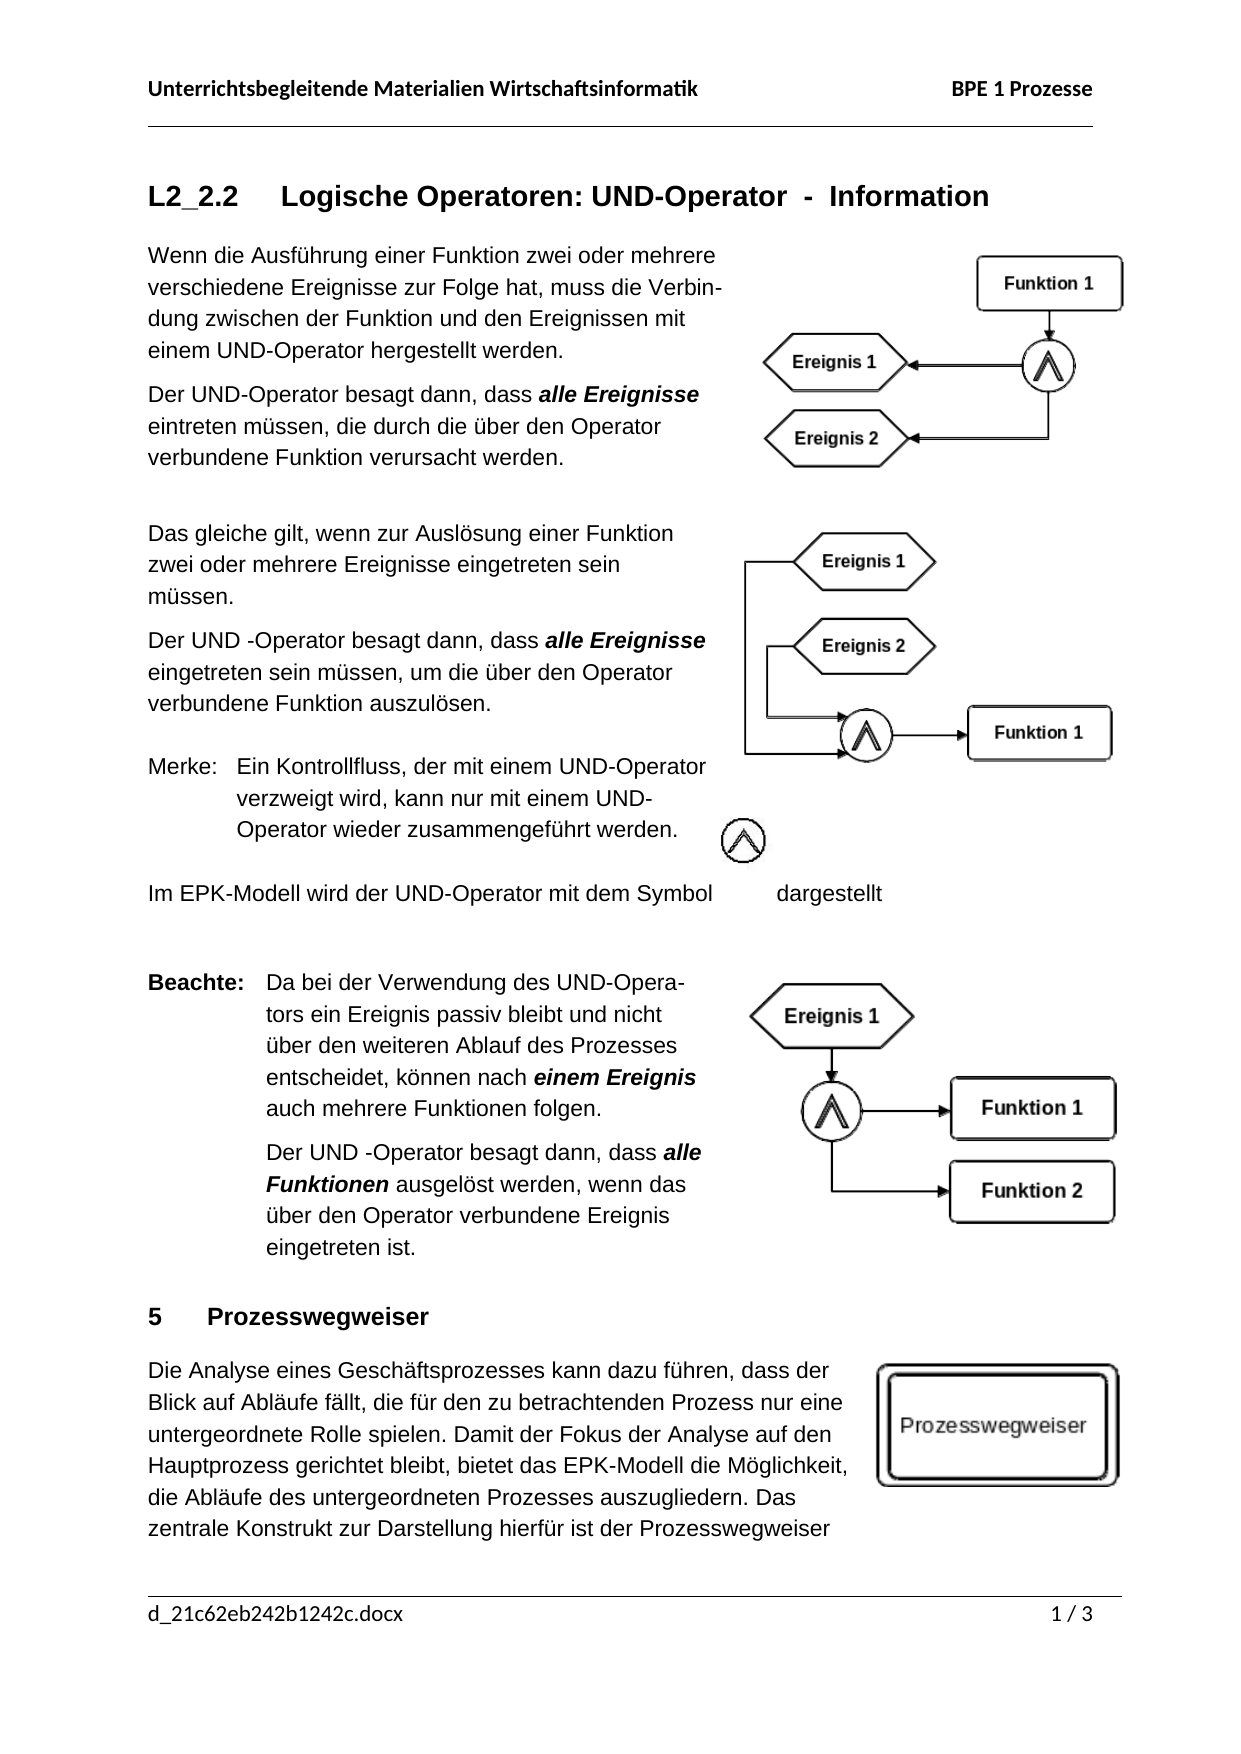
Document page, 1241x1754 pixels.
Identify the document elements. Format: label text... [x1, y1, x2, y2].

text 5 Prozesswegweiser [148, 1302, 1137, 1331]
text Die Analyse eines Geschäftsprozesses kann dazu führen, dass der Blick auf Abläufe fällt, die für den zu betrachtenden Prozess nur eine untergeordnete Rolle spielen. Damit der Fokus der Analyse auf den Hauptprozess gerichtet bleibt, bietet das EPK-Modell die Möglichkeit, die Abläufe des untergeordneten Prozesses auszugliedern. Das zentrale Konstrukt zur Darstellung hierfür ist der Prozesswegweiser [148, 1357, 1122, 1542]
text L2_2.2 Logische Operatoren: UND-Operator - Information [148, 179, 1122, 212]
table_header [720, 520, 1136, 879]
table_header Das gleiche gilt, wenn zur Auslösung einer Funktion zwei oder mehrere Ereignisse eingetreten sein müssen. Der UND -Operator besagt dann, dass alle Ereignisse eingetreten sein müssen, um die über den Operator verbundene Funktion auszulösen. Merke: Ein Kontrollfluss, der mit einem UND-Operator verzweigt wird, kann nur mit einem UND-Operator wieder zusammengeführt werden. [136, 520, 720, 879]
table_header Beachte: Da bei der Verwendung des UND-Operators ein Ereignis passiv bleibt und nicht über den weiteren Ablauf des Prozesses entscheidet, können nach einem Ereignis auch mehrere Funktionen folgen. Der UND -Operator besagt dann, dass alle Funktionen ausgelöst werden, wenn das über den Operator verbundene Ereignis eingetreten ist. [136, 969, 723, 1266]
text Im EPK-Modell wird der UND-Operator mit dem Symbol dargestellt [148, 879, 1122, 906]
table_header Wenn die Ausführung einer Funktion zwei oder mehrere verschiedene Ereignisse zur Folge hat, muss die Verbindung zwischen der Funktion und den Ereignissen mit einem UND-Operator hergestellt werden. Der UND-Operator besagt dann, dass alle Ereignisse eintreten müssen, die durch die über den Operator verbundene Funktion verursacht werden. [136, 242, 738, 488]
table_header [738, 242, 1137, 488]
table_header [724, 969, 1137, 1266]
